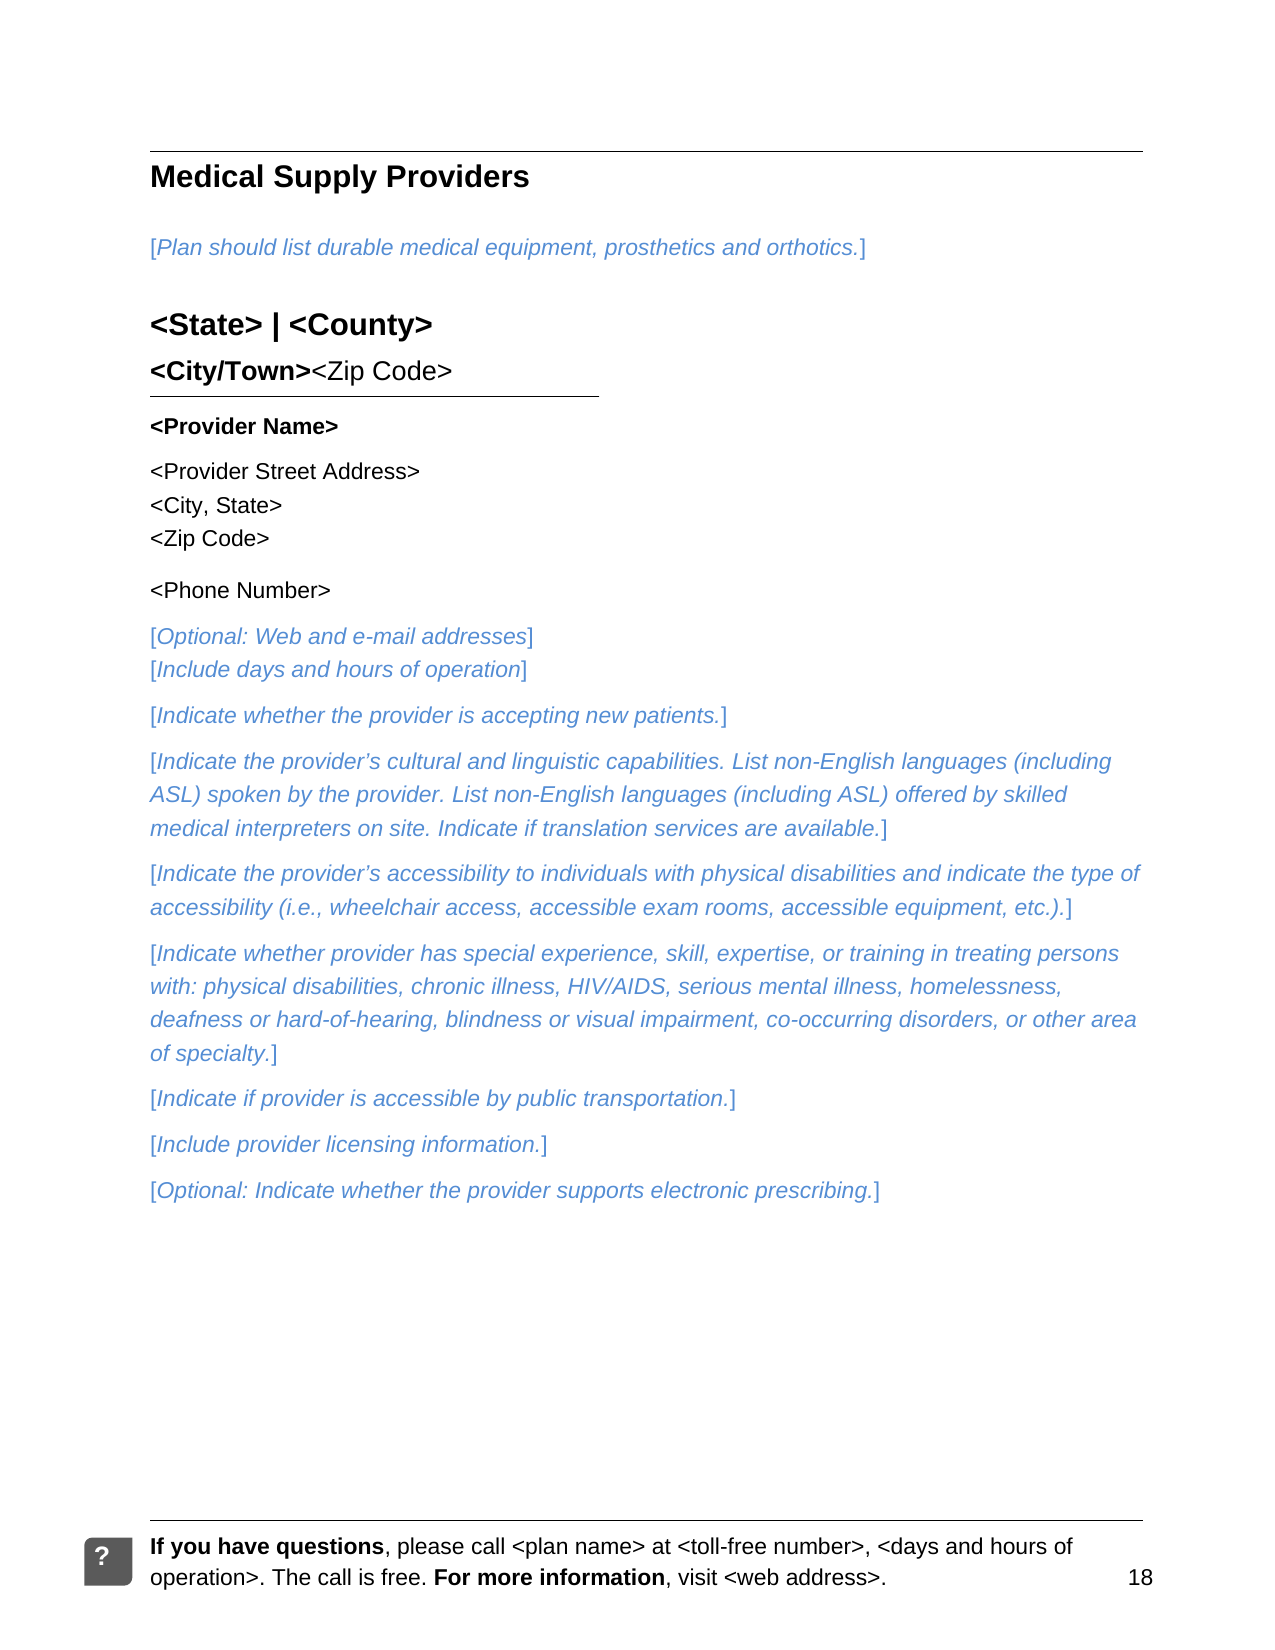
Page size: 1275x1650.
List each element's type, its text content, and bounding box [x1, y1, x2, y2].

text [Include days and hours of operation] [150, 651, 1143, 684]
text [Optional: Web and e-mail addresses] [150, 618, 1143, 651]
text <Provider Name> [150, 409, 1143, 441]
text [Indicate whether the provider is accepting new patients.] [150, 697, 1143, 730]
text [Plan should list durable medical equipment, prosthetics and orthotics.] [150, 226, 1143, 262]
text Medical Supply Providers [150, 152, 1143, 196]
text <Provider Street Address> <City, State> <Zip Code> [150, 453, 1143, 553]
text <Phone Number> [150, 572, 1143, 605]
text [Indicate the provider’s accessibility to individuals with physical disabilities and indicate the type of accessibility (i.e., wheelchair access, accessible exam rooms, accessible equipment, etc.).] [150, 855, 1143, 922]
text <State> | <County> [150, 308, 1143, 342]
text [Indicate whether provider has special experience, skill, expertise, or training in treating persons with: physical disabilities, chronic illness, HIV/AIDS, serious mental illness, homelessness, deafness or hard-of-hearing, blindness or visual impairment, co-occurring disorders, or other area of specialty.] [150, 934, 1143, 1068]
text [Indicate if provider is accessible by public transportation.] [150, 1080, 1143, 1113]
text [Include provider licensing information.] [150, 1126, 1143, 1159]
text [Optional: Indicate whether the provider supports electronic prescribing.] [150, 1172, 1143, 1205]
text <City/Town><Zip Code> [150, 354, 599, 396]
text [Indicate the provider’s cultural and linguistic capabilities. List non-English languages (including ASL) spoken by the provider. List non-English languages (including ASL) offered by skilled medical interpreters on site. Indicate if translation services are available.] [150, 743, 1143, 843]
